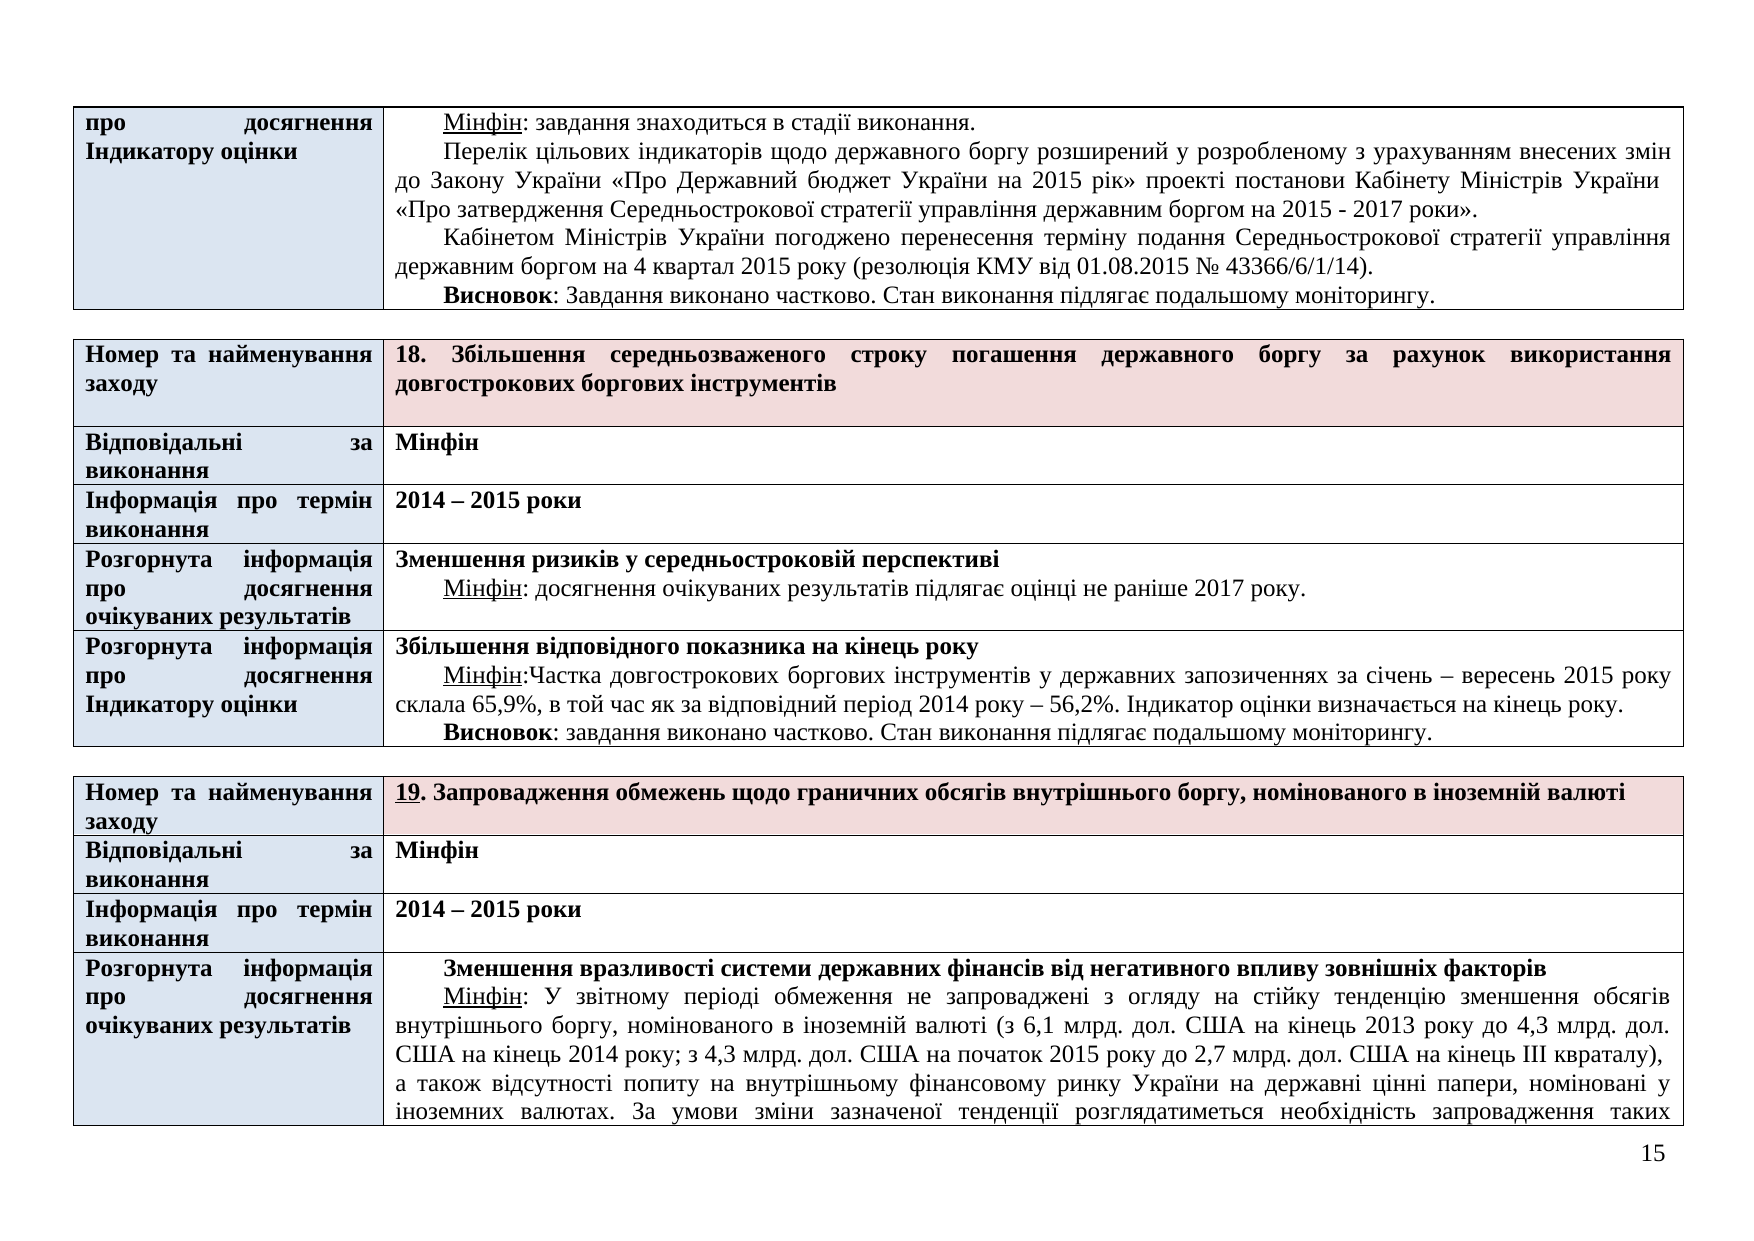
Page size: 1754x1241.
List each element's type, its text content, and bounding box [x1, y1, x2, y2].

table_cell Відповідальні за виконання [74, 427, 383, 484]
table_cell Розгорнута інформація про досягнення Індикатору оцінки [74, 631, 383, 746]
table_cell Інформація про термін виконання [74, 485, 383, 543]
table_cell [74, 108, 383, 309]
table_header Номер та найменування заходу [74, 340, 383, 426]
table_header Номер та найменування заходу [74, 777, 383, 834]
table_cell Відповідальні за виконання [74, 836, 383, 893]
table_cell Збільшення відповідного показника на кінець року Мінфін:Частка довгострокових боргових інструментів у державних запозиченнях за січень – вересень 2015 року склала 65,9%, в той час як за відповідний період 2014 року – 56,2%. Індикатор оцінки визначається на кінець року. Висновок: завдання виконано частково. Стан виконання підлягає подальшому моніторингу. [384, 631, 1683, 746]
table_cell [384, 108, 1683, 309]
table_header 18. Збільшення середньозваженого строку погашення державного боргу за рахунок використання довгострокових боргових інструментів [384, 340, 1683, 426]
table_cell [384, 953, 1683, 1125]
table_cell 2014 – 2015 роки [384, 485, 1683, 543]
table_cell 2014 – 2015 роки [384, 894, 1683, 952]
table_cell Розгорнута інформація про досягнення очікуваних результатів [74, 544, 383, 630]
table_cell Інформація про термін виконання [74, 894, 383, 952]
table_header 19. Запровадження обмежень щодо граничних обсягів внутрішнього боргу, номінованого в іноземній валюті [384, 777, 1683, 834]
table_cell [74, 953, 383, 1125]
table_cell Мінфін [384, 836, 1683, 893]
table_cell Мінфін [384, 427, 1683, 484]
table_cell Зменшення ризиків у середньостроковій перспективі Мінфін: досягнення очікуваних результатів підлягає оцінці не раніше 2017 року. [384, 544, 1683, 630]
